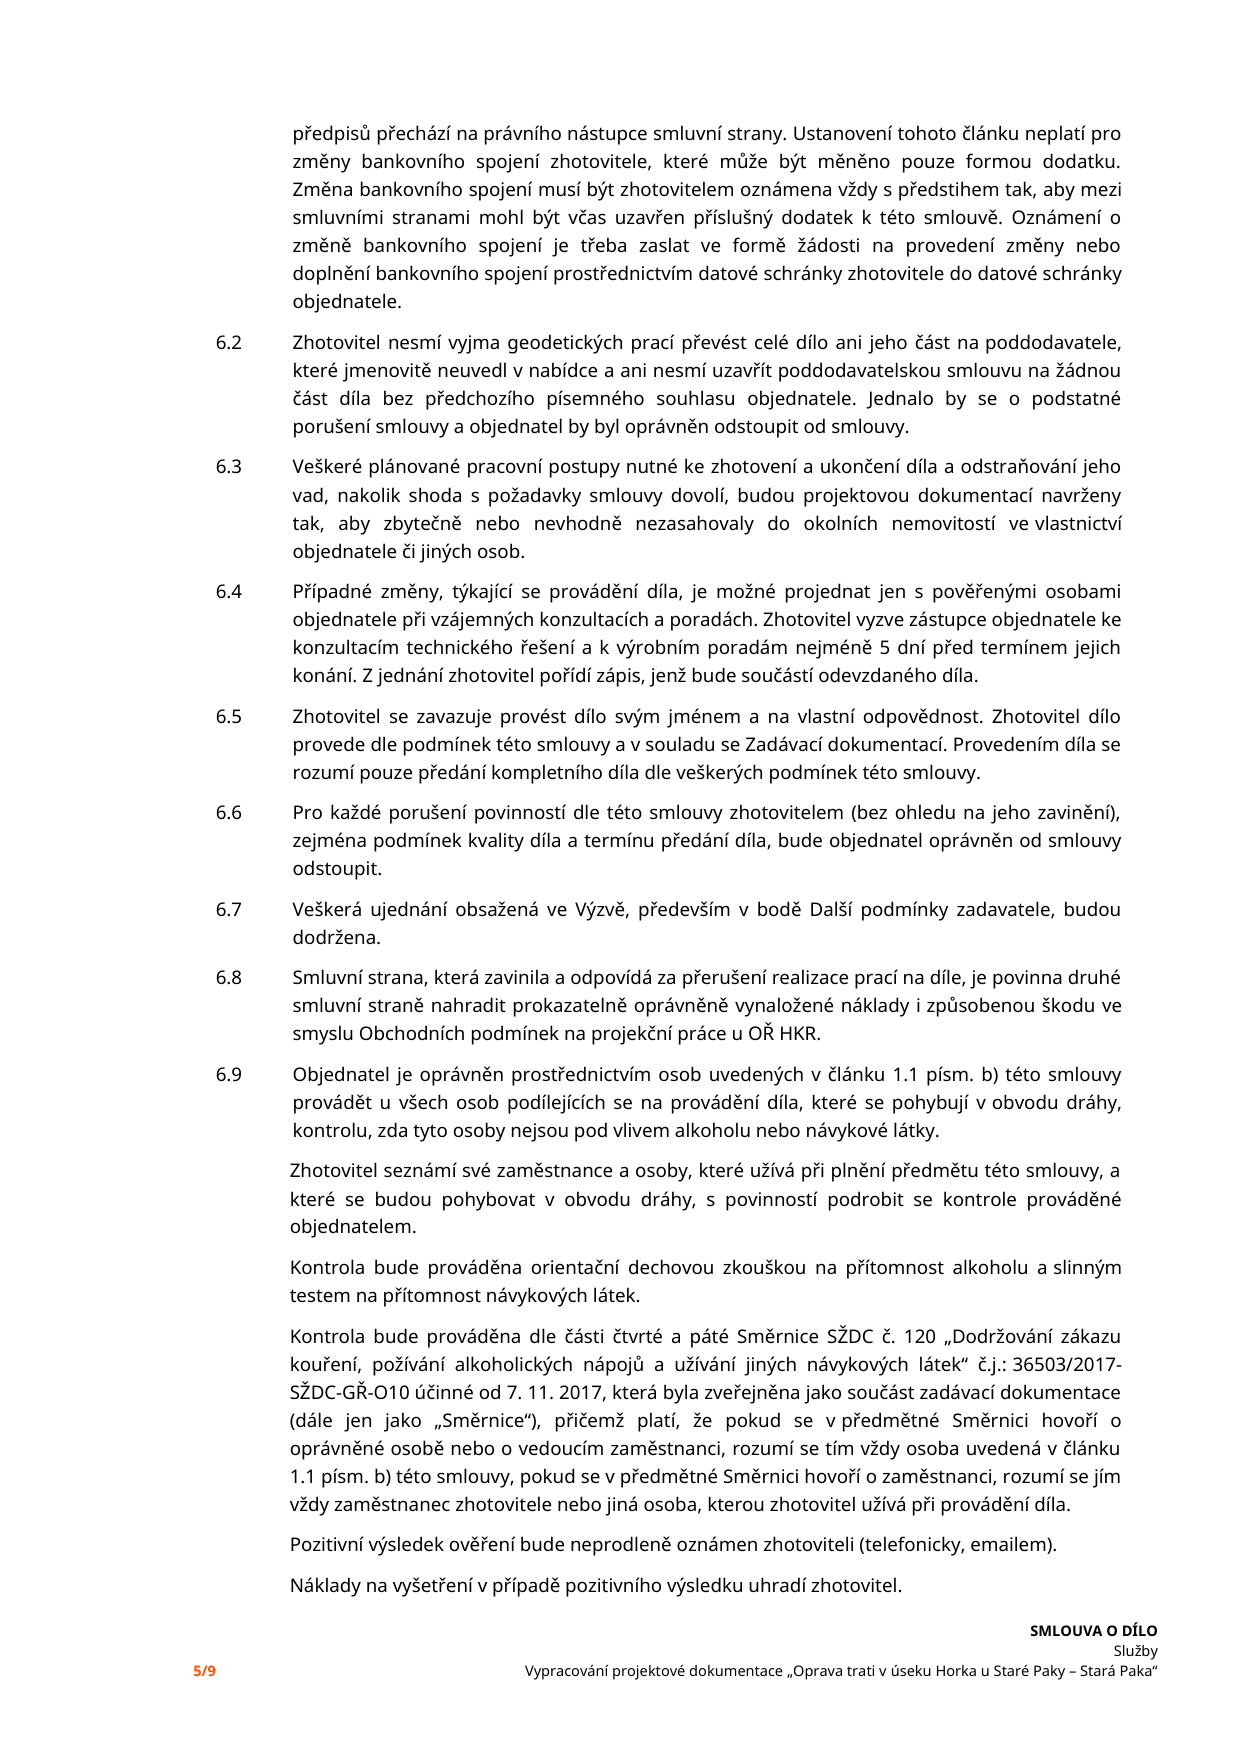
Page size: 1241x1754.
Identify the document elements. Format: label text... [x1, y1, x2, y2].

list Kontrola bude prováděna orientační dechovou zkouškou na přítomnost alkoholu a slinným testem na přítomnost návykových látek. [289, 1254, 1122, 1308]
list Pozitivní výsledek ověření bude neprodleně oznámen zhotoviteli (telefonicky, emailem). [216, 1532, 1122, 1557]
text Smluvní strana, která zavinila a odpovídá za přerušení realizace prací na díle, je povinna druhé smluvní straně nahradit prokazatelně oprávněně vynaložené náklady i způsobenou škodu ve smyslu Obchodních podmínek na projekční práce u OŘ HKR. [216, 965, 1122, 1046]
list Náklady na vyšetření v případě pozitivního výsledku uhradí zhotovitel. [216, 1572, 1122, 1598]
list Zhotovitel seznámí své zaměstnance a osoby, které užívá při plnění předmětu této smlouvy, a které se budou pohybovat v obvodu dráhy, s povinností podrobit se kontrole prováděné objednatelem. [289, 1158, 1122, 1239]
text Případné změny, týkající se provádění díla, je možné projednat jen s pověřenými osobami objednatele při vzájemných konzultacích a poradách. Zhotovitel vyzve zástupce objednatele ke konzultacím technického řešení a k výrobním poradám nejméně 5 dní před termínem jejich konání. Z jednání zhotovitel pořídí zápis, jenž bude součástí odevzdaného díla. [216, 578, 1122, 688]
text Veškeré plánované pracovní postupy nutné ke zhotovení a ukončení díla a odstraňování jeho vad, nakolik shoda s požadavky smlouvy dovolí, budou projektovou dokumentací navrženy tak, aby zbytečně nebo nevhodně nezasahovaly do okolních nemovitostí ve vlastnictví objednatele či jiných osob. [216, 454, 1122, 563]
text Pro každé porušení povinností dle této smlouvy zhotovitelem (bez ohledu na jeho zavinění), zejména podmínek kvality díla a termínu předání díla, bude objednatel oprávněn od smlouvy odstoupit. [216, 799, 1122, 881]
text Zhotovitel se zavazuje provést dílo svým jménem a na vlastní odpovědnost. Zhotovitel dílo provede dle podmínek této smlouvy a v souladu se Zadávací dokumentací. Provedením díla se rozumí pouze předání kompletního díla dle veškerých podmínek této smlouvy. [216, 703, 1122, 784]
list Kontrola bude prováděna dle části čtvrté a páté Směrnice SŽDC č. 120 „Dodržování zákazu kouření, požívání alkoholických nápojů a užívání jiných návykových látek“ č.j.: 36503/2017-SŽDC-GŘ-O10 účinné od 7. 11. 2017, která byla zveřejněna jako součást zadávací dokumentace (dále jen jako „Směrnice“), přičemž platí, že pokud se v předmětné Směrnici hovoří o oprávněné osobě nebo o vedoucím zaměstnanci, rozumí se tím vždy osoba uvedená v článku 1.1 písm. b) této smlouvy, pokud se v předmětné Směrnici hovoří o zaměstnanci, rozumí se jím vždy zaměstnanec zhotovitele nebo jiná osoba, kterou zhotovitel užívá při provádění díla. [289, 1323, 1122, 1517]
text Zhotovitel nesmí vyjma geodetických prací převést celé dílo ani jeho část na poddodavatele, které jmenovitě neuvedl v nabídce a ani nesmí uzavřít poddodavatelskou smlouvu na žádnou část díla bez předchozího písemného souhlasu objednatele. Jednalo by se o podstatné porušení smlouvy a objednatel by byl oprávněn odstoupit od smlouvy. [216, 329, 1122, 439]
text Veškerá ujednání obsažená ve Výzvě, především v bodě Další podmínky zadavatele, budou dodržena. [216, 896, 1122, 950]
text Objednatel je oprávněn prostřednictvím osob uvedených v článku 1.1 písm. b) této smlouvy provádět u všech osob podílejících se na provádění díla, které se pohybují v obvodu dráhy, kontrolu, zda tyto osoby nejsou pod vlivem alkoholu nebo návykové látky. [216, 1061, 1122, 1143]
